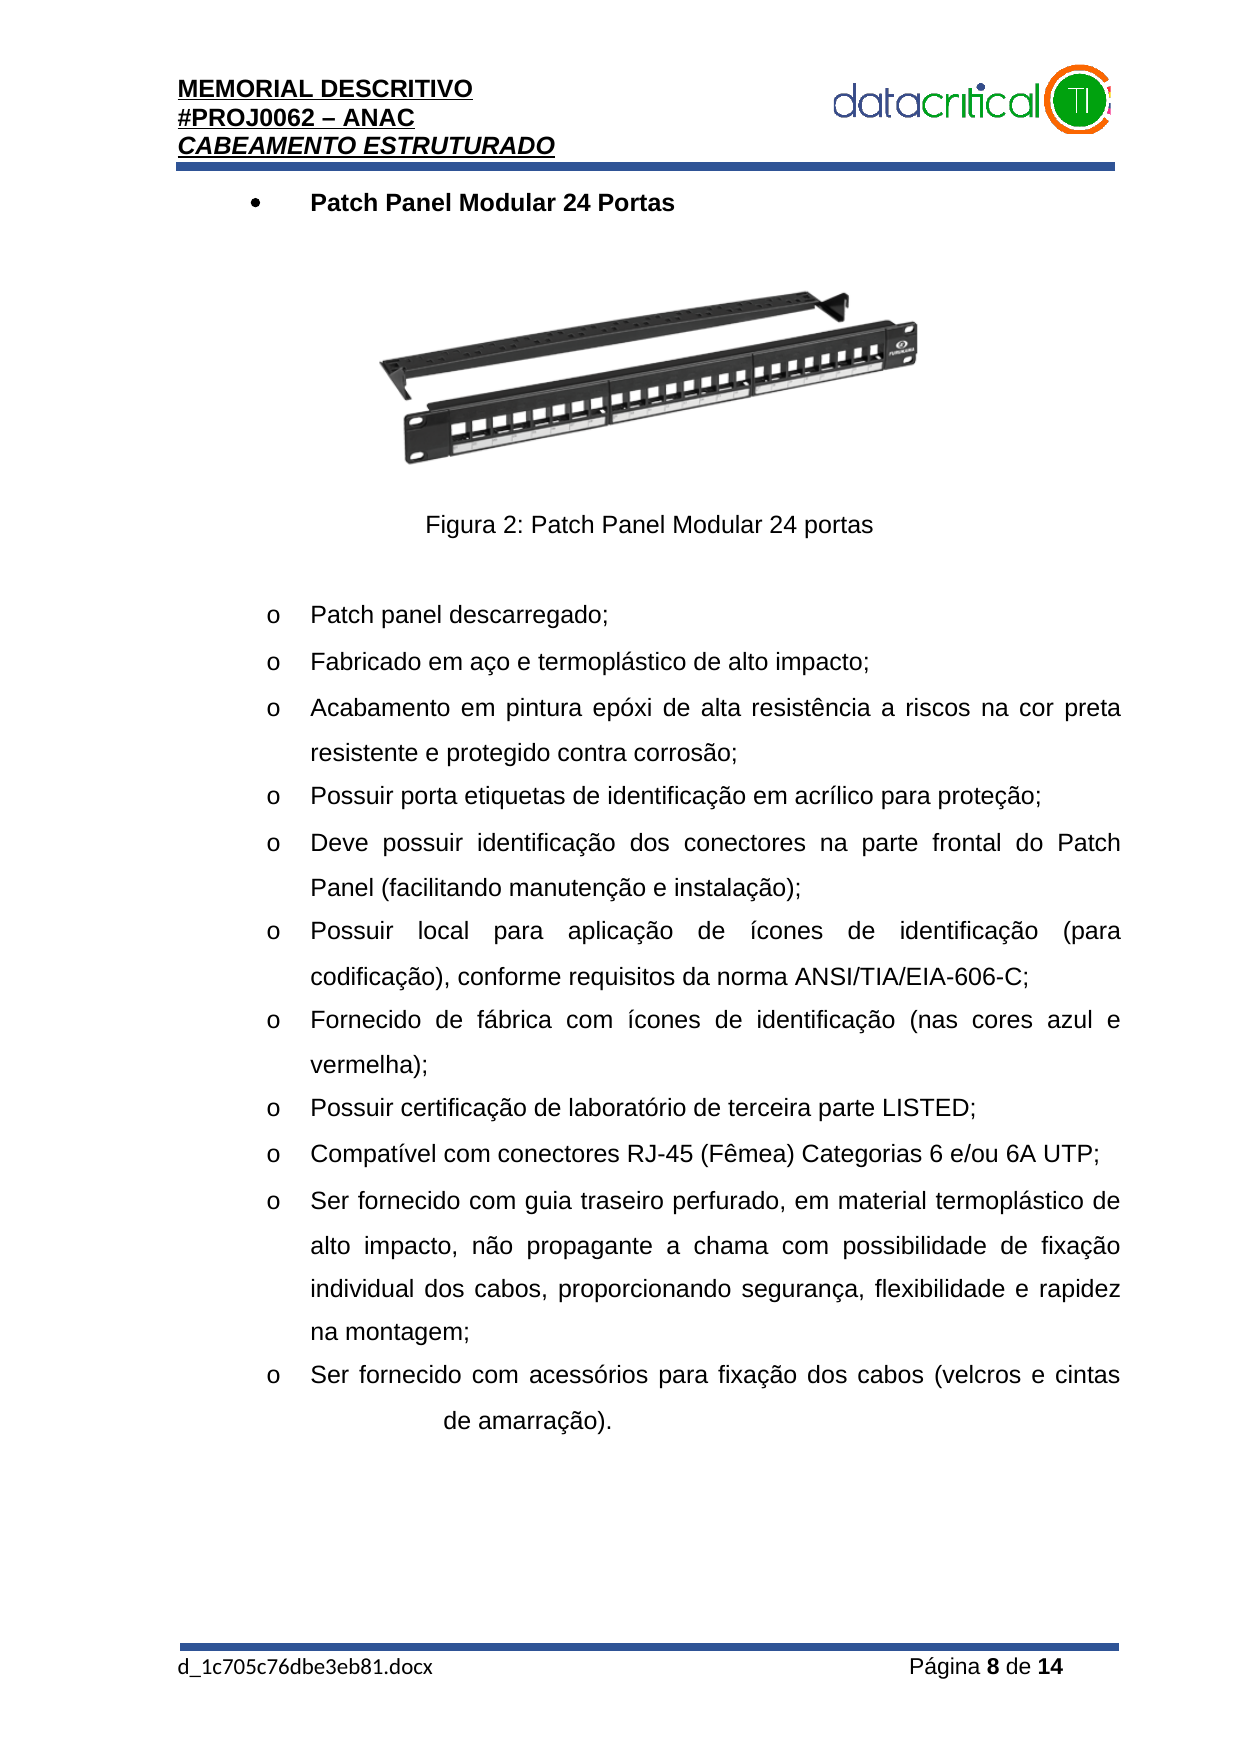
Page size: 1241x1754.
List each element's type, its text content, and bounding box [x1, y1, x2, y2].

text Figura 2: Patch Panel Modular 24 portas [177, 510, 1122, 539]
picture [832, 64, 1111, 133]
list Compatível com conectores RJ-45 (Fêmea) Categorias 6 e/ou 6A UTP; [266, 1139, 1122, 1170]
list Possuir local para aplicação de ícones de identificação (para codificação), conforme requisitos da norma ANSI/TIA/EIA-606-C; [266, 916, 1122, 990]
list Patch Panel Modular 24 Portas [251, 188, 1122, 217]
list Possuir porta etiquetas de identificação em acrílico para proteção; [266, 781, 1122, 812]
list Fornecido de fábrica com ícones de identificação (nas cores azul e vermelha); [266, 1004, 1122, 1079]
list Acabamento em pintura epóxi de alta resistência a riscos na cor preta resistente e protegido contra corrosão; [266, 693, 1122, 767]
list Ser fornecido com guia traseiro perfurado, em material termoplástico de alto impacto, não propagante a chama com possibilidade de fixação individual dos cabos, proporcionando segurança, flexibilidade e rapidez na montagem; [266, 1186, 1122, 1346]
list Fabricado em aço e termoplástico de alto impacto; [266, 647, 1122, 677]
list Patch panel descarregado; [266, 600, 1122, 631]
list Ser fornecido com acessórios para fixação dos cabos (velcros e cintas de amarração). [266, 1360, 1122, 1434]
list Deve possuir identificação dos conectores na parte frontal do Patch Panel (facilitando manutenção e instalação); [266, 828, 1122, 902]
picture [374, 274, 925, 497]
list Possuir certificação de laboratório de terceira parte LISTED; [266, 1093, 1122, 1124]
